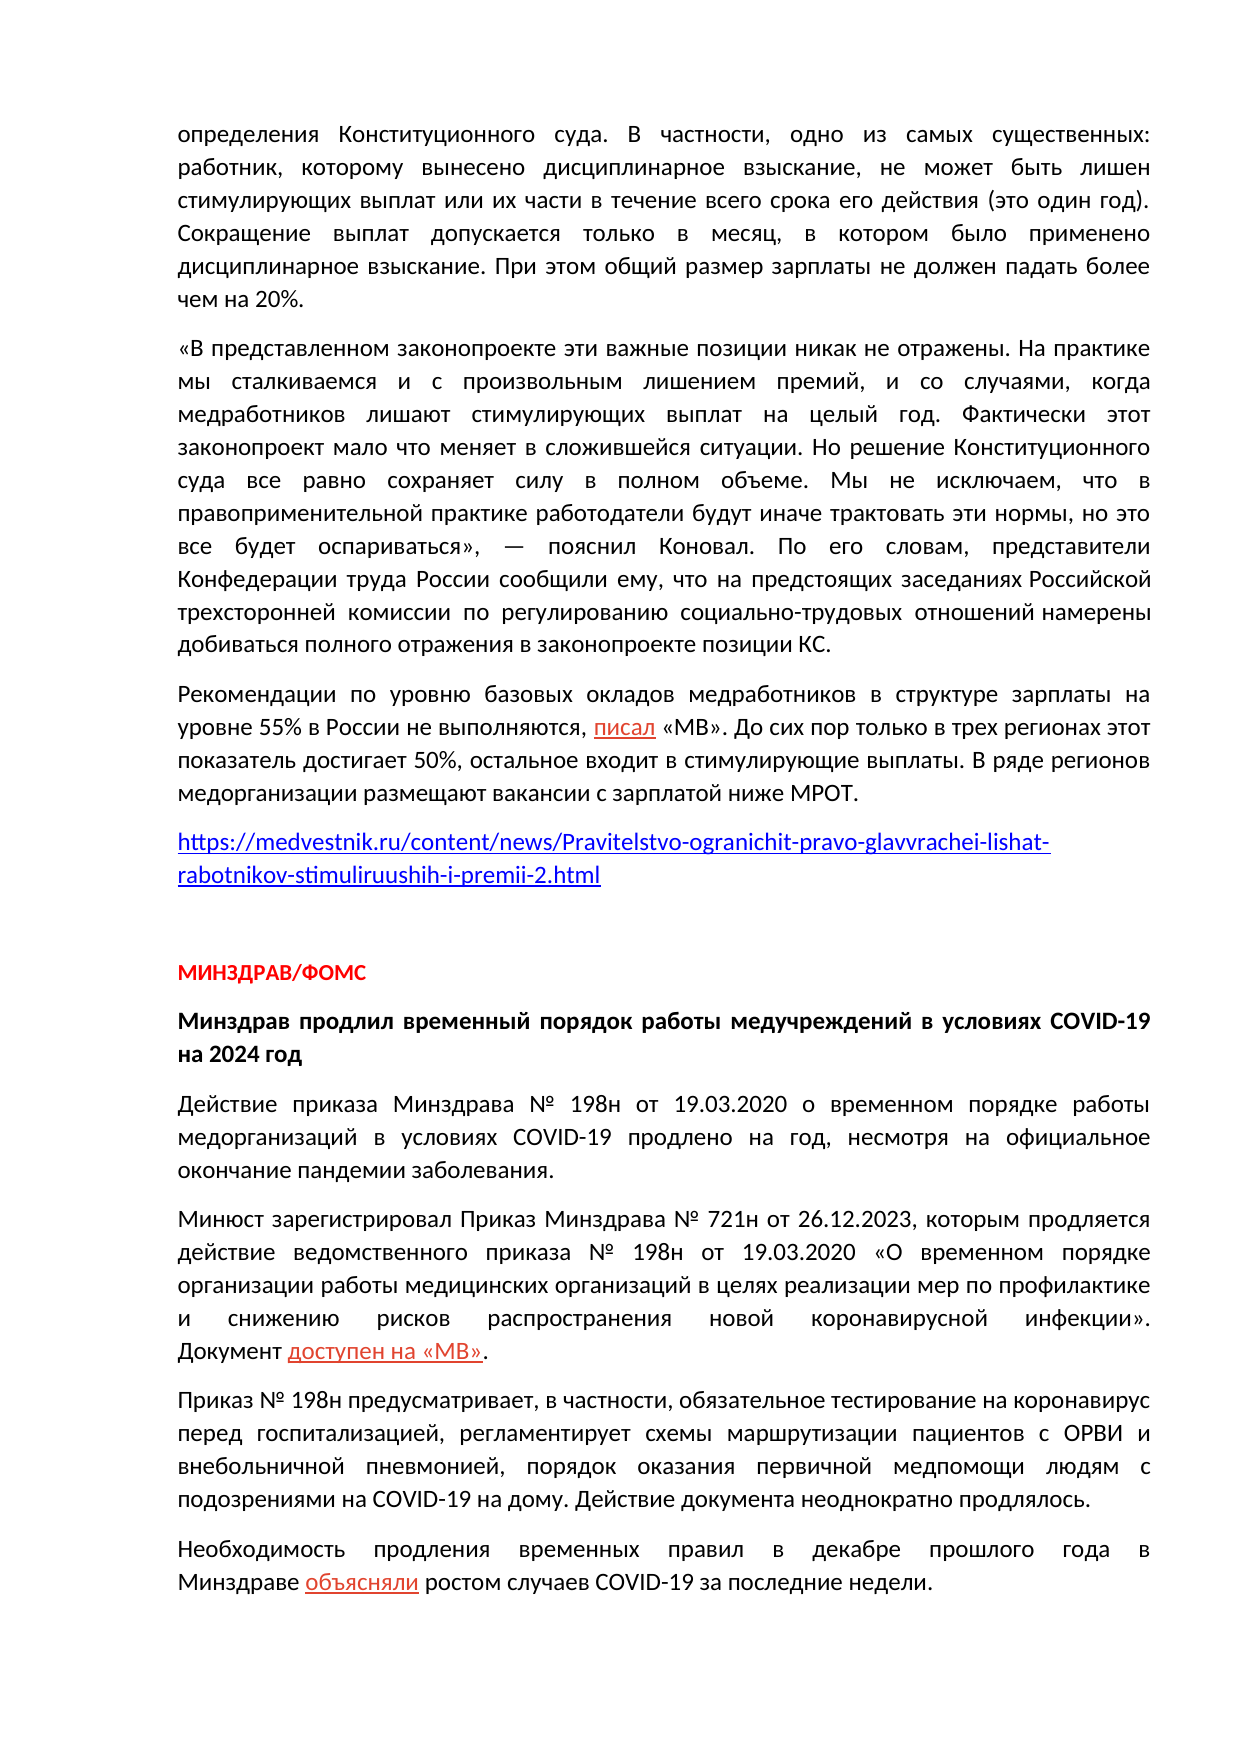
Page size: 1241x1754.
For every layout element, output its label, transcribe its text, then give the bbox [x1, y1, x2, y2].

text Минюст зарегистрировал Приказ Минздрава № 721н от 26.12.2023, которым продляется действие ведомственного приказа № 198н от 19.03.2020 «О временном порядке организации работы медицинских организаций в целях реализации мер по профилактике и снижению рисков распространения новой коронавирусной инфекции». Документ доступен на «МВ». [177, 1203, 1152, 1366]
text https://medvestnik.ru/content/news/Pravitelstvo-ogranichit-pravo-glavvrachei-lishat-rabotnikov-stimuliruushih-i-premii-2.html [177, 826, 1152, 890]
text Минздрав продлил временный порядок работы медучреждений в условиях COVID-19 на 2024 год [177, 1005, 1152, 1069]
text МИНЗДРАВ/ФОМС [177, 958, 1152, 987]
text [177, 118, 1152, 313]
text Необходимость продления временных правил в декабре прошлого года в Минздраве объясняли ростом случаев COVID-19 за последние недели. [177, 1533, 1152, 1596]
text Действие приказа Минздрава № 198н от 19.03.2020 о временном порядке работы медорганизаций в условиях COVID-19 продлено на год, несмотря на официальное окончание пандемии заболевания. [177, 1088, 1152, 1184]
text Приказ № 198н предусматривает, в частности, обязательное тестирование на коронавирус перед госпитализацией, регламентирует схемы маршрутизации пациентов с ОРВИ и внебольничной пневмонией, порядок оказания первичной медпомощи людям с подозрениями на COVID-19 на дому. Действие документа неоднократно продлялось. [177, 1384, 1152, 1514]
text «В представленном законопроекте эти важные позиции никак не отражены. На практике мы сталкиваемся и с произвольным лишением премий, и со случаями, когда медработников лишают стимулирующих выплат на целый год. Фактически этот законопроект мало что меняет в сложившейся ситуации. Но решение Конституционного суда все равно сохраняет силу в полном объеме. Мы не исключаем, что в правоприменительной практике работодатели будут иначе трактовать эти нормы, но это все будет оспариваться», — пояснил Коновал. По его словам, представители Конфедерации труда России сообщили ему, что на предстоящих заседаниях Российской трехсторонней комиссии по регулированию социально-трудовых отношений намерены добиваться полного отражения в законопроекте позиции КС. [177, 332, 1152, 659]
text Рекомендации по уровню базовых окладов медработников в структуре зарплаты на уровне 55% в России не выполняются, писал «МВ». До сих пор только в трех регионах этот показатель достигает 50%, остальное входит в стимулирующие выплаты. В ряде регионов медорганизации размещают вакансии с зарплатой ниже МРОТ. [177, 678, 1152, 807]
